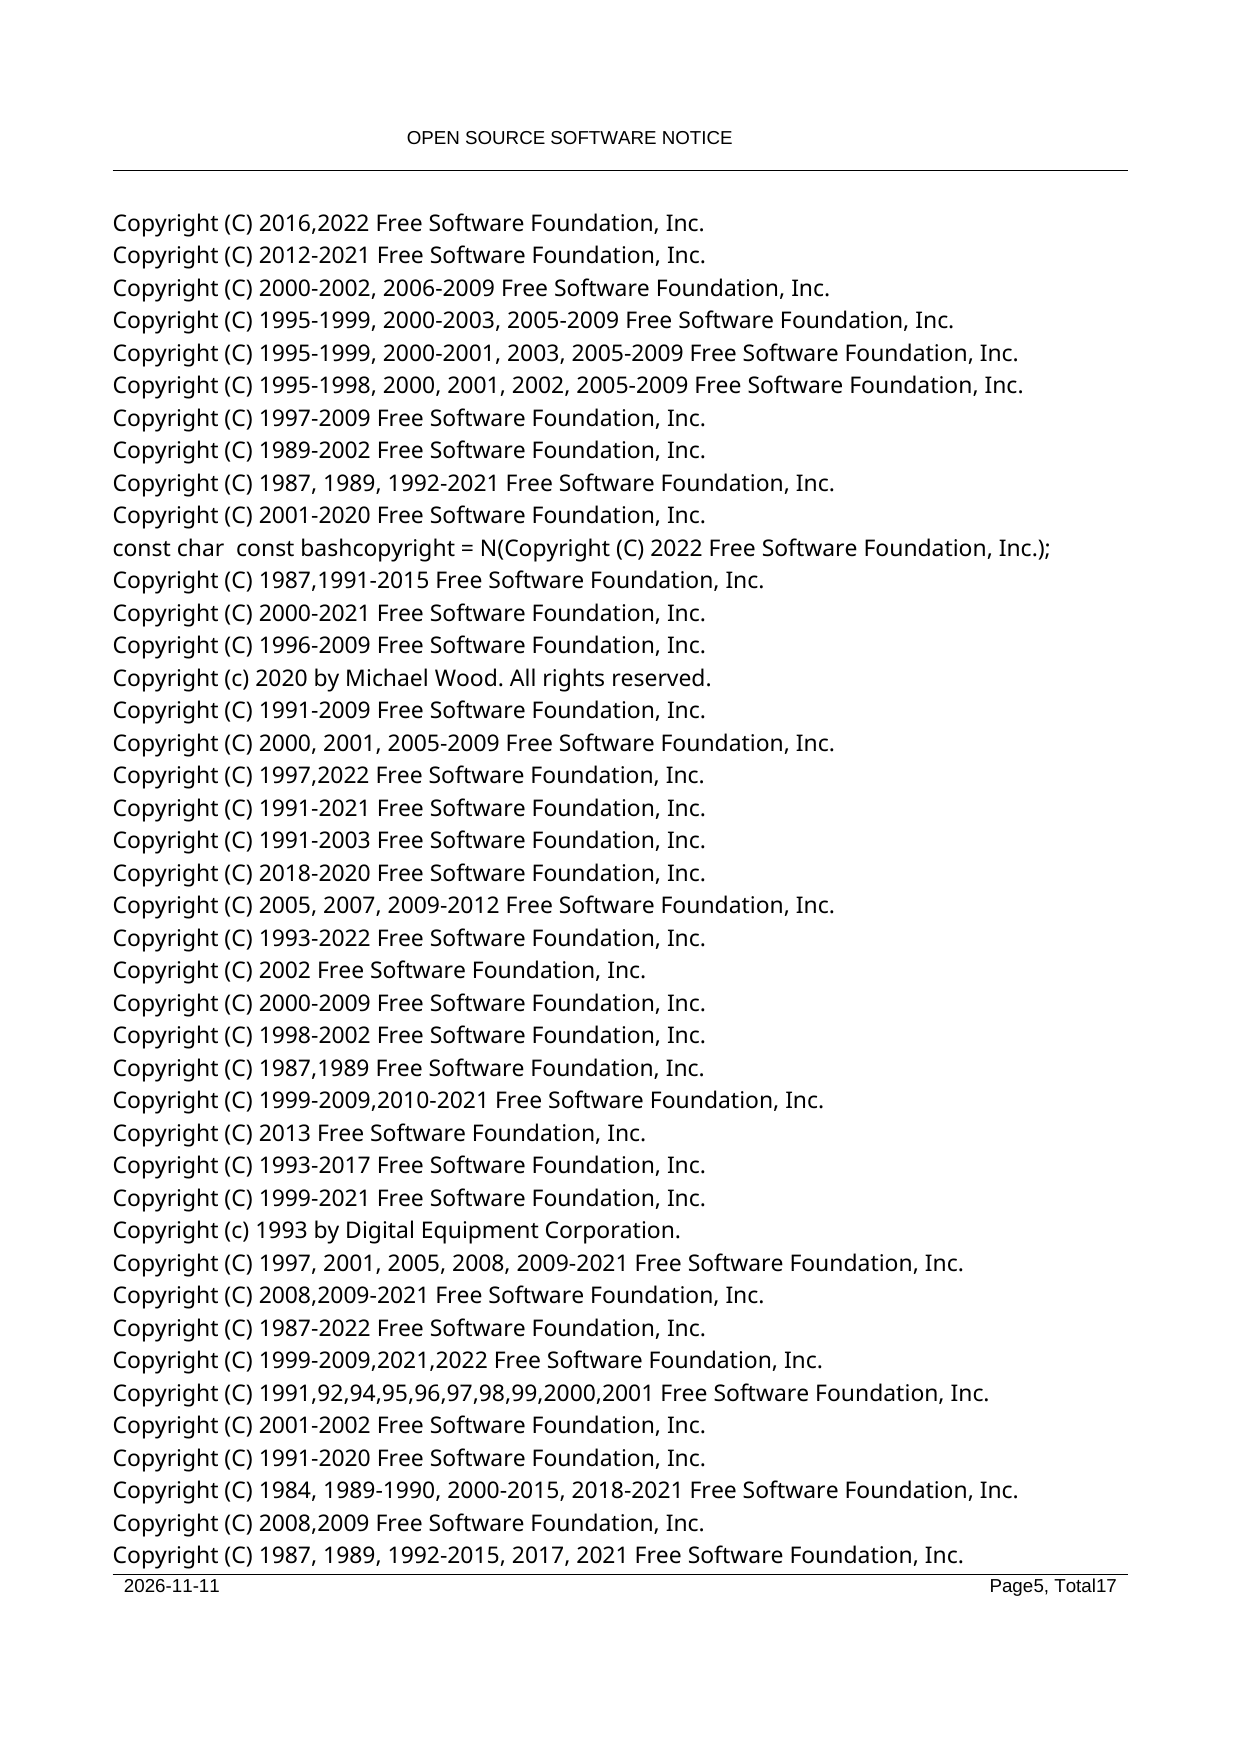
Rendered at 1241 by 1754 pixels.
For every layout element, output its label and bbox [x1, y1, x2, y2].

text [112, 206, 1128, 1571]
